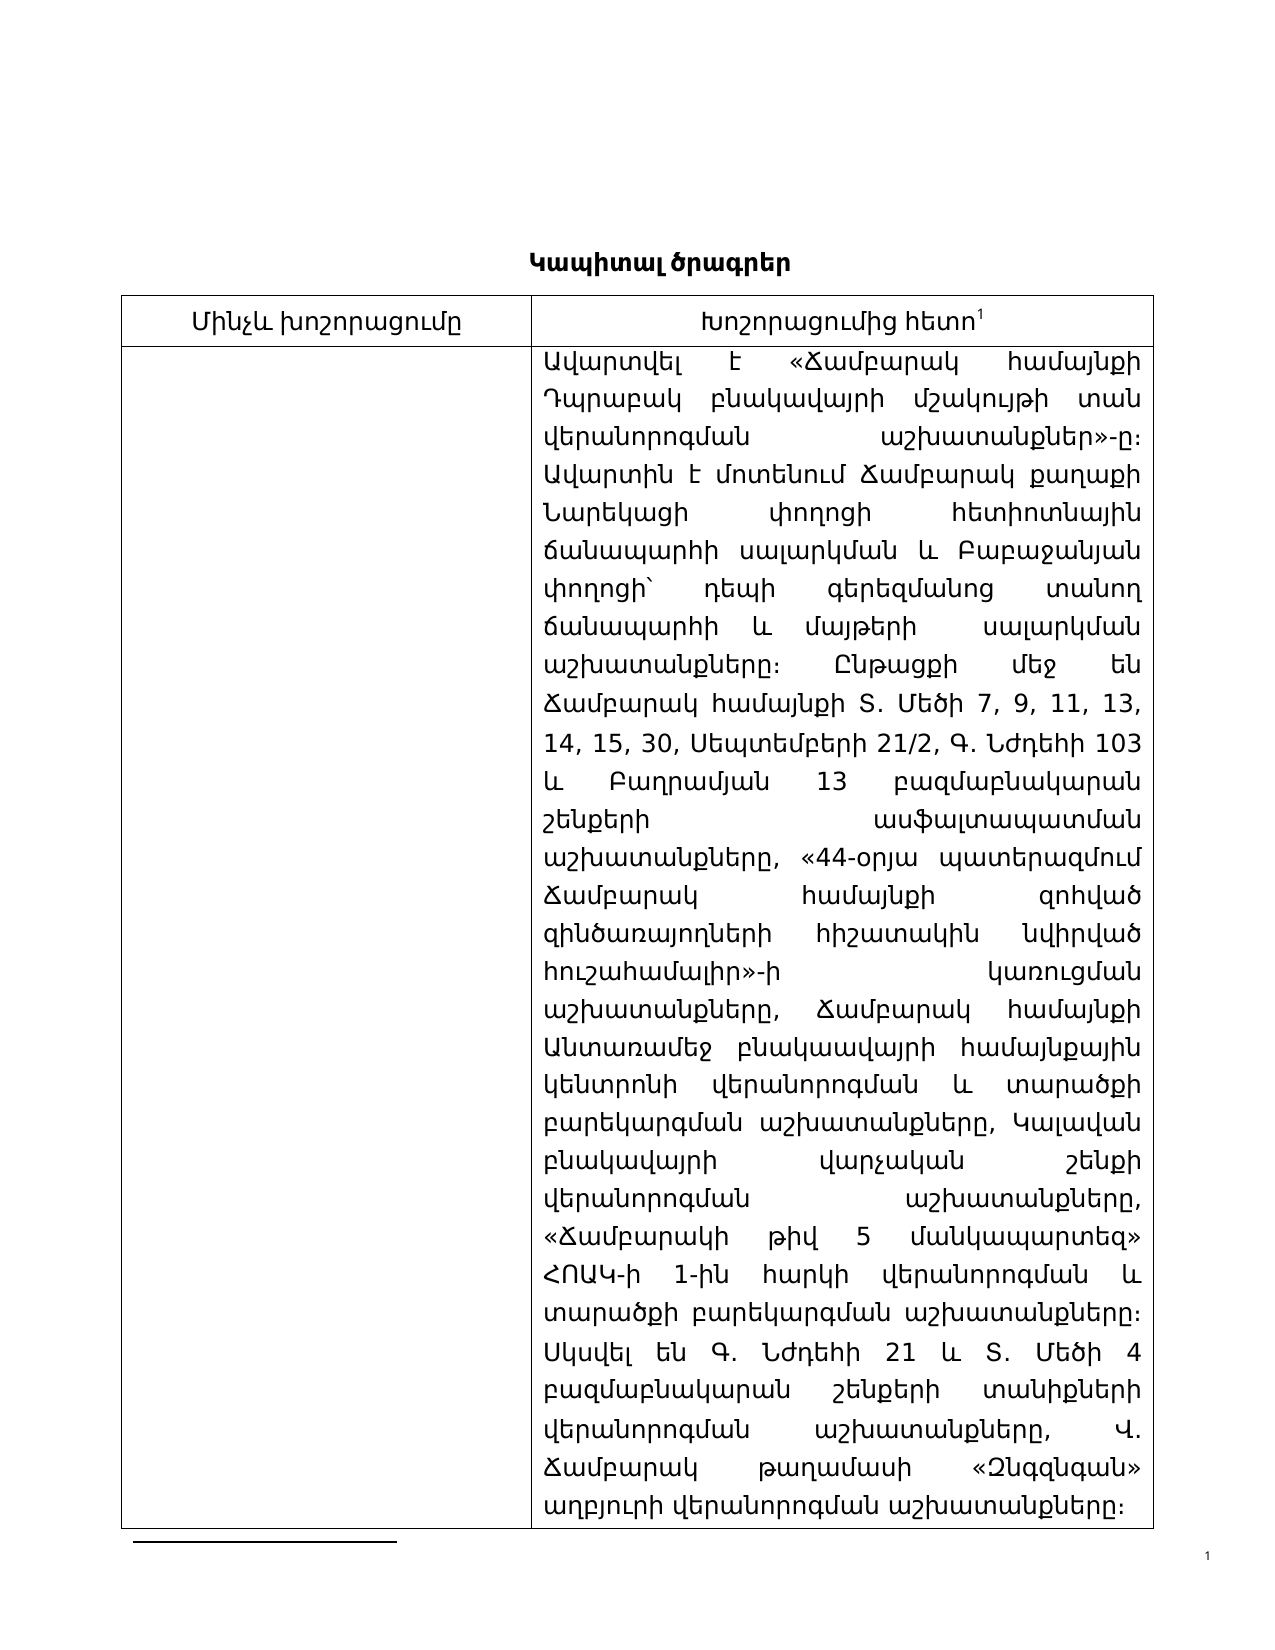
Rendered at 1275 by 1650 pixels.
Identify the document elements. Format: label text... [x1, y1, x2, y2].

table_header Մինչև խոշորացումը [122, 296, 531, 346]
table_cell [122, 347, 531, 1528]
table_cell Ավարտվել է «Ճամբարակ համայնքի Դպրաբակ բնակավայրի մշակույթի տան վերանորոգման աշխատանքներ»-ը։ Ավարտին է մոտենում Ճամբարակ քաղաքի Նարեկացի փողոցի հետիոտնային ճանապարհի սալարկման և Բաբաջանյան փողոցի՝ դեպի գերեզմանոց տանող ճանապարհի և մայթերի սալարկման աշխատանքները։ Ընթացքի մեջ են Ճամբարակ համայնքի Տ․ Մեծի 7, 9, 11, 13, 14, 15, 30, Սեպտեմբերի 21/2, Գ․ Նժդեհի 103 և Բաղրամյան 13 բազմաբնակարան շենքերի ասֆալտապատման աշխատանքները, «44-օրյա պատերազմում Ճամբարակ համայնքի զոհված զինծառայողների հիշատակին նվիրված հուշահամալիր»-ի կառուցման աշխատանքները, Ճամբարակ համայնքի Անտառամեջ բնակաավայրի համայնքային կենտրոնի վերանորոգման և տարածքի բարեկարգման աշխատանքները, Կալավան բնակավայրի վարչական շենքի վերանորոգման աշխատանքները, «Ճամբարակի թիվ 5 մանկապարտեզ» ՀՈԱԿ-ի 1-ին հարկի վերանորոգման և տարածքի բարեկարգման աշխատանքները։ Սկսվել են Գ․ Նժդեհի 21 և Տ․ Մեծի 4 բազմաբնակարան շենքերի տանիքների վերանորոգման աշխատանքները, Վ․ Ճամբարակ թաղամասի «Զնգզնգան» աղբյուրի վերանորոգման աշխատանքները։ [532, 347, 1153, 1528]
text Կապիտալ ծրագրեր [133, 244, 1186, 278]
table_header Խոշորացումից հետո [532, 296, 1153, 346]
